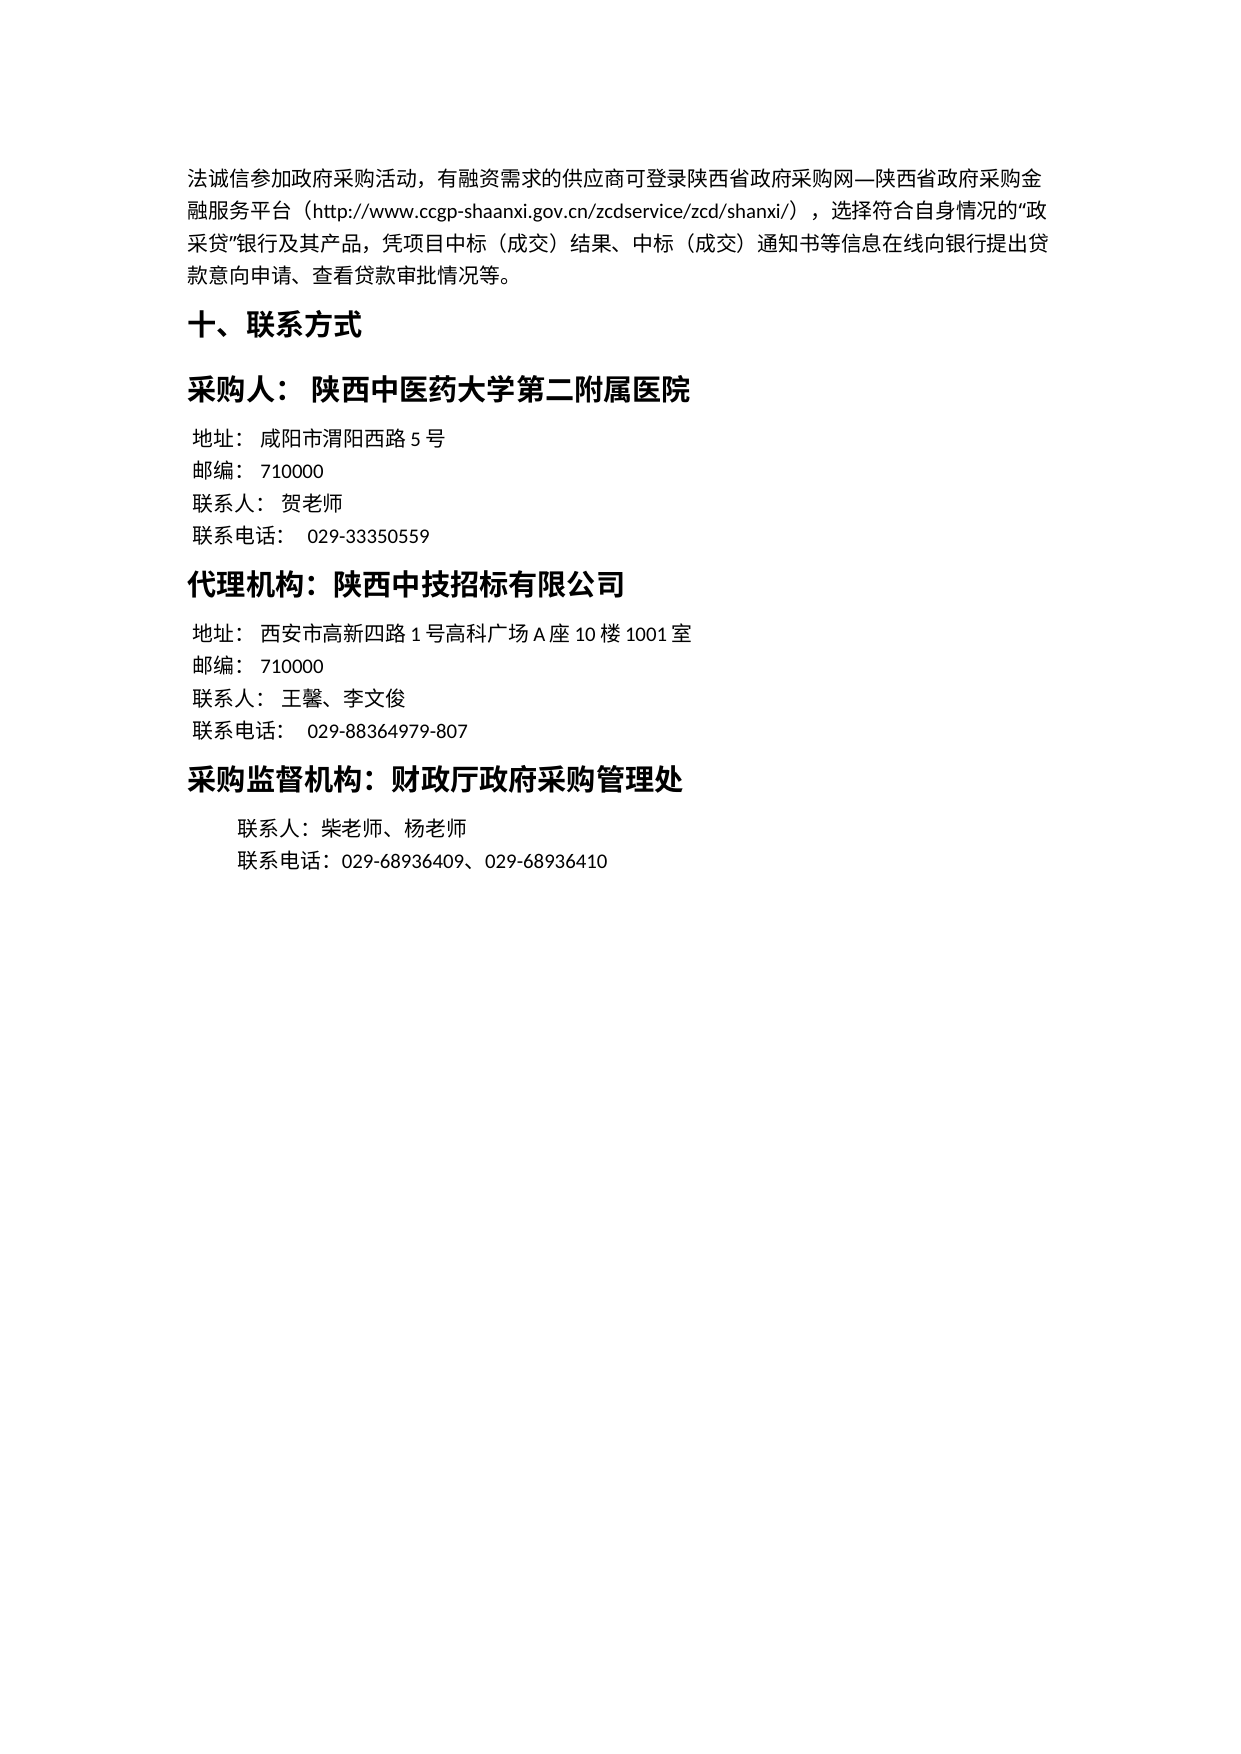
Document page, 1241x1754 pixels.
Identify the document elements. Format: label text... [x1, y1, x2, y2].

text 联系人： 王馨、李文俊 [187, 682, 1053, 714]
text 代理机构：陕西中技招标有限公司 [187, 552, 1053, 617]
text 联系人：柴老师、杨老师 [187, 812, 1053, 844]
text 联系电话：029-68936409、029-68936410 [187, 844, 1053, 877]
text 地址： 咸阳市渭阳西路5号 [187, 422, 1053, 454]
text 十、联系方式 [187, 292, 1053, 357]
text 联系人： 贺老师 [187, 487, 1053, 519]
text 邮编： 710000 [187, 649, 1053, 682]
text 邮编： 710000 [187, 454, 1053, 487]
text 联系电话： 029-88364979-807 [187, 714, 1053, 747]
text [187, 162, 1053, 292]
text 采购人： 陕西中医药大学第二附属医院 [187, 357, 1053, 422]
text 采购监督机构：财政厅政府采购管理处 [187, 747, 1053, 812]
text 联系电话： 029-33350559 [187, 519, 1053, 552]
text 地址： 西安市高新四路1号高科广场A座10楼1001室 [187, 617, 1053, 649]
